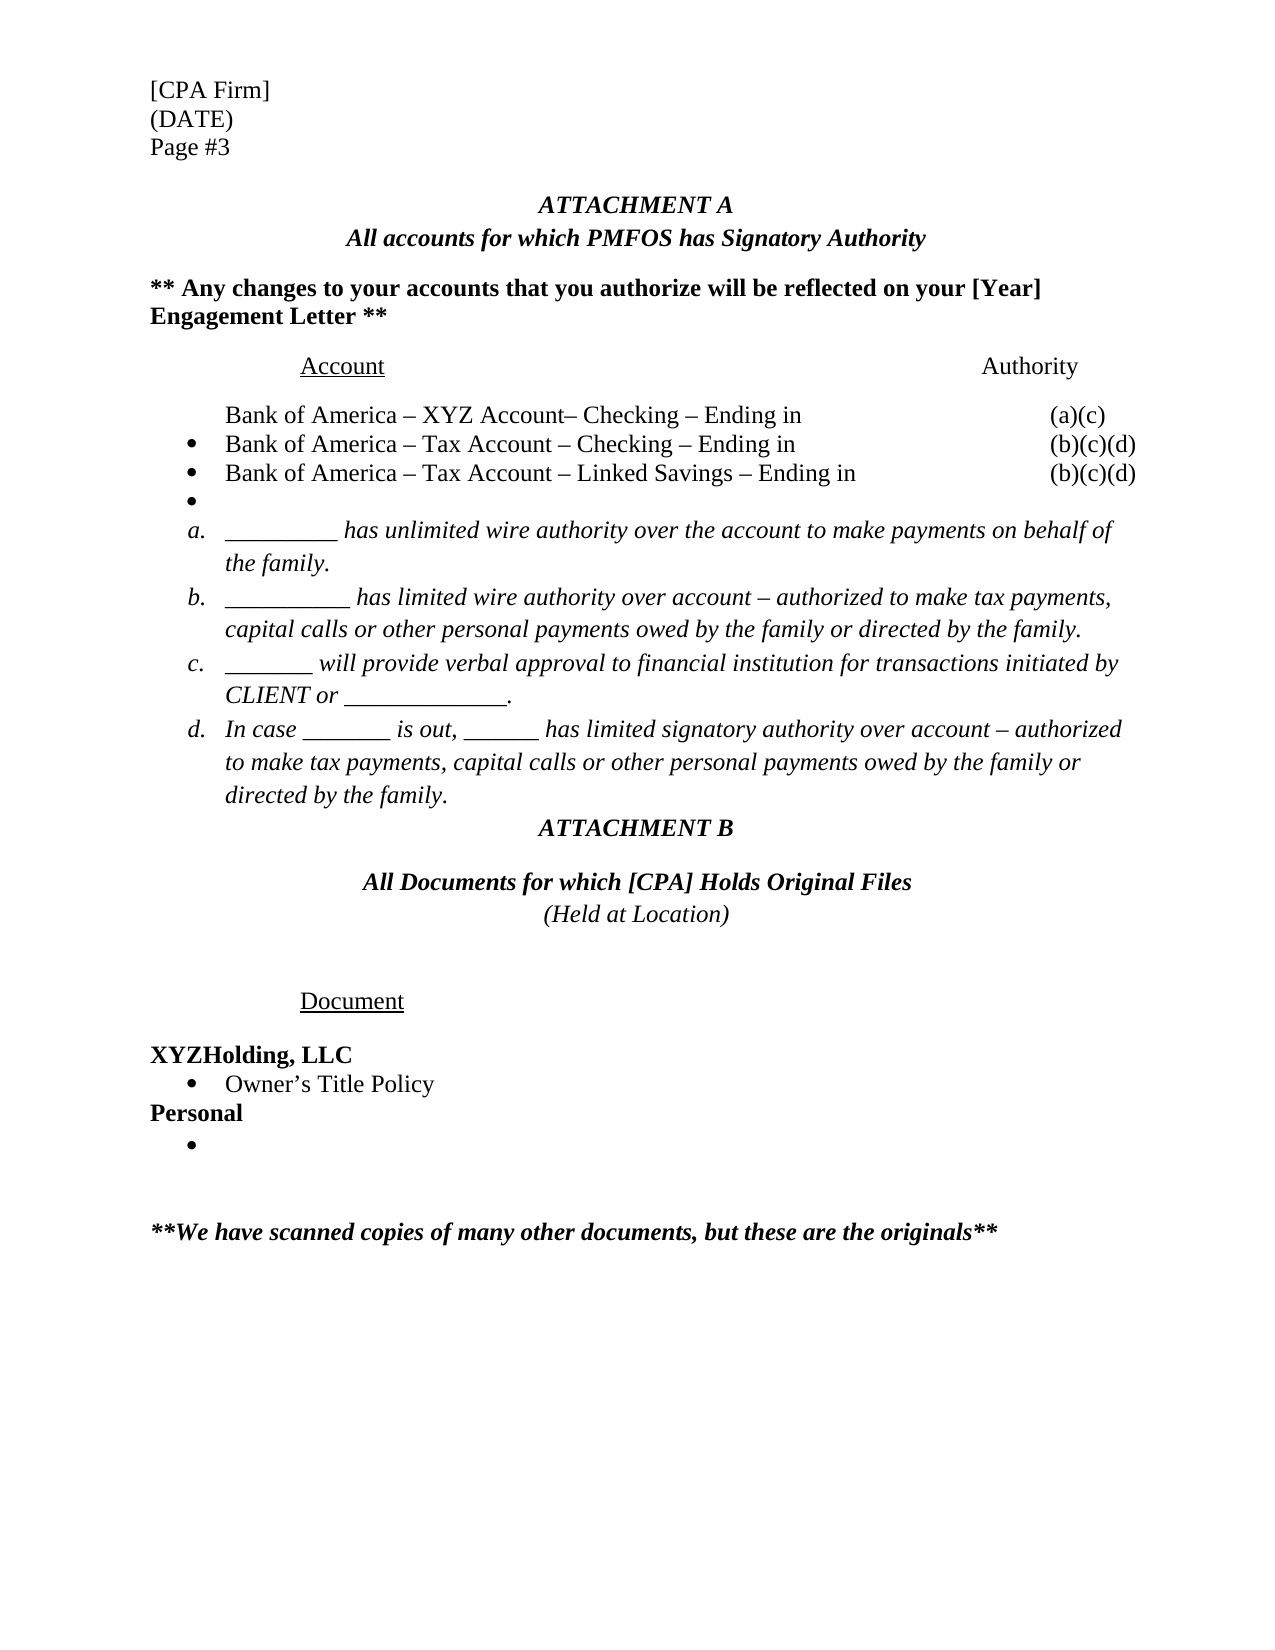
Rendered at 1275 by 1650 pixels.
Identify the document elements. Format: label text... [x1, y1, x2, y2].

text ** Any changes to your accounts that you authorize will be reflected on your [Year] Engagement Letter ** [150, 273, 1125, 330]
text All accounts for which PMFOS has Signatory Authority [150, 223, 1125, 252]
list __________ has limited wire authority over account – authorized to make tax payments, capital calls or other personal payments owed by the family or directed by the family. [187, 582, 1125, 643]
text ATTACHMENT A [150, 190, 1125, 219]
text Document [300, 986, 1125, 1015]
text XYZHolding, LLC [150, 1040, 1144, 1069]
list Owner’s Title Policy [187, 1069, 1144, 1098]
text All Documents for which [CPA] Holds Original Files [150, 867, 1125, 895]
list Bank of America – Tax Account – Checking – Ending in (b)(c)(d) [187, 429, 1144, 458]
list _________ has unlimited wire authority over the account to make payments on behalf of the family. [187, 516, 1125, 577]
text **We have scanned copies of many other documents, but these are the originals** [150, 1217, 1125, 1246]
list In case _______ is out, ______ has limited signatory authority over account – authorized to make tax payments, capital calls or other personal payments owed by the family or directed by the family. [187, 714, 1125, 808]
text (Held at Location) [150, 899, 1125, 928]
text ATTACHMENT B [150, 813, 1125, 841]
list _______ will provide verbal approval to financial institution for transactions initiated by CLIENT or _____________. [187, 648, 1125, 709]
text Personal [150, 1098, 1125, 1127]
text Bank of America – XYZ Account– Checking – Ending in (a)(c) [225, 401, 1144, 429]
text Account Authority [300, 351, 1125, 380]
list Bank of America – Tax Account – Linked Savings – Ending in (b)(c)(d) [187, 458, 1144, 487]
